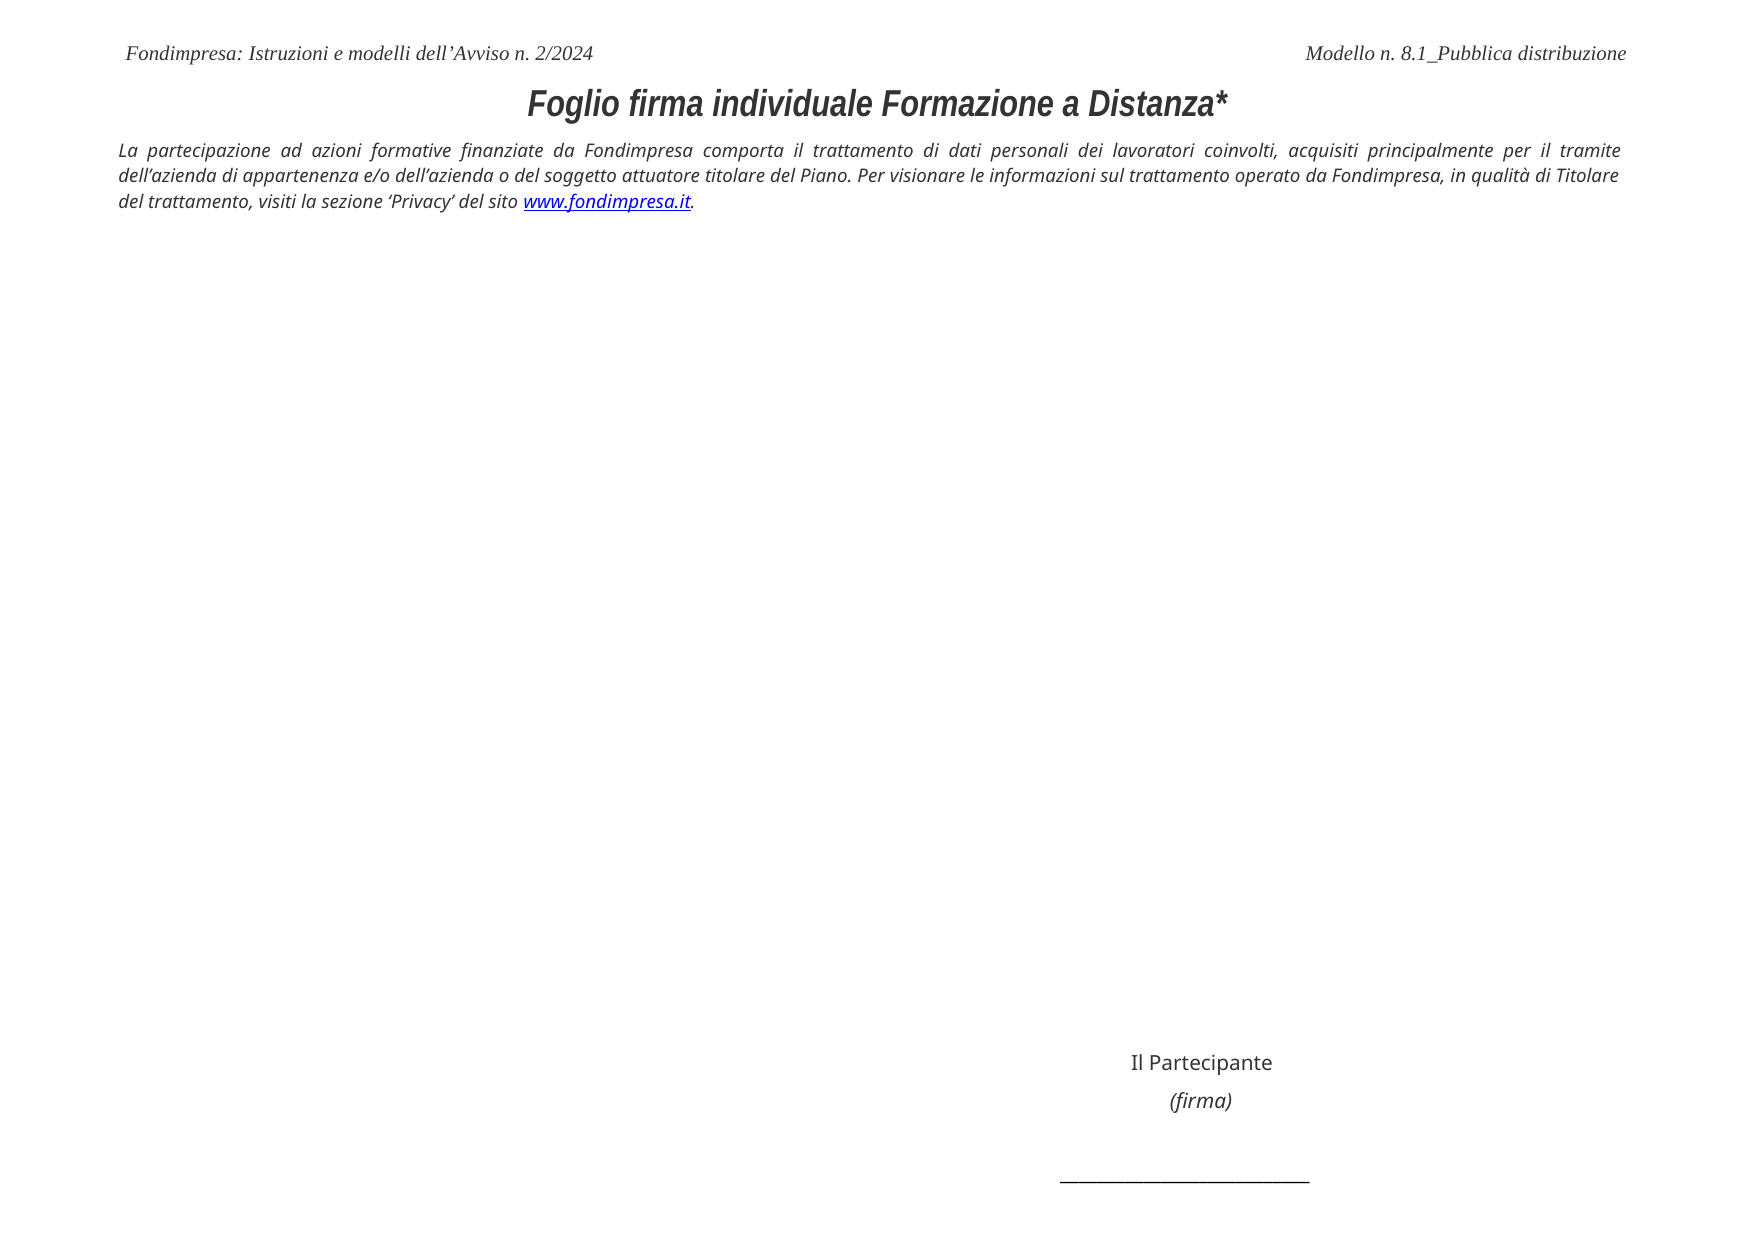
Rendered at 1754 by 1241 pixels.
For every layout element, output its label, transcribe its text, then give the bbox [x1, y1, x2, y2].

text La partecipazione ad azioni formative finanziate da Fondimpresa comporta il trattamento di dati personali dei lavoratori coinvolti, acquisiti principalmente per il tramite dell’azienda di appartenenza e/o dell’azienda o del soggetto attuatore titolare del Piano. Per visionare le informazioni sul trattamento operato da Fondimpresa, in qualità di Titolare del trattamento, visiti la sezione ‘Privacy’ del sito www.fondimpresa.it. [118, 137, 1624, 214]
